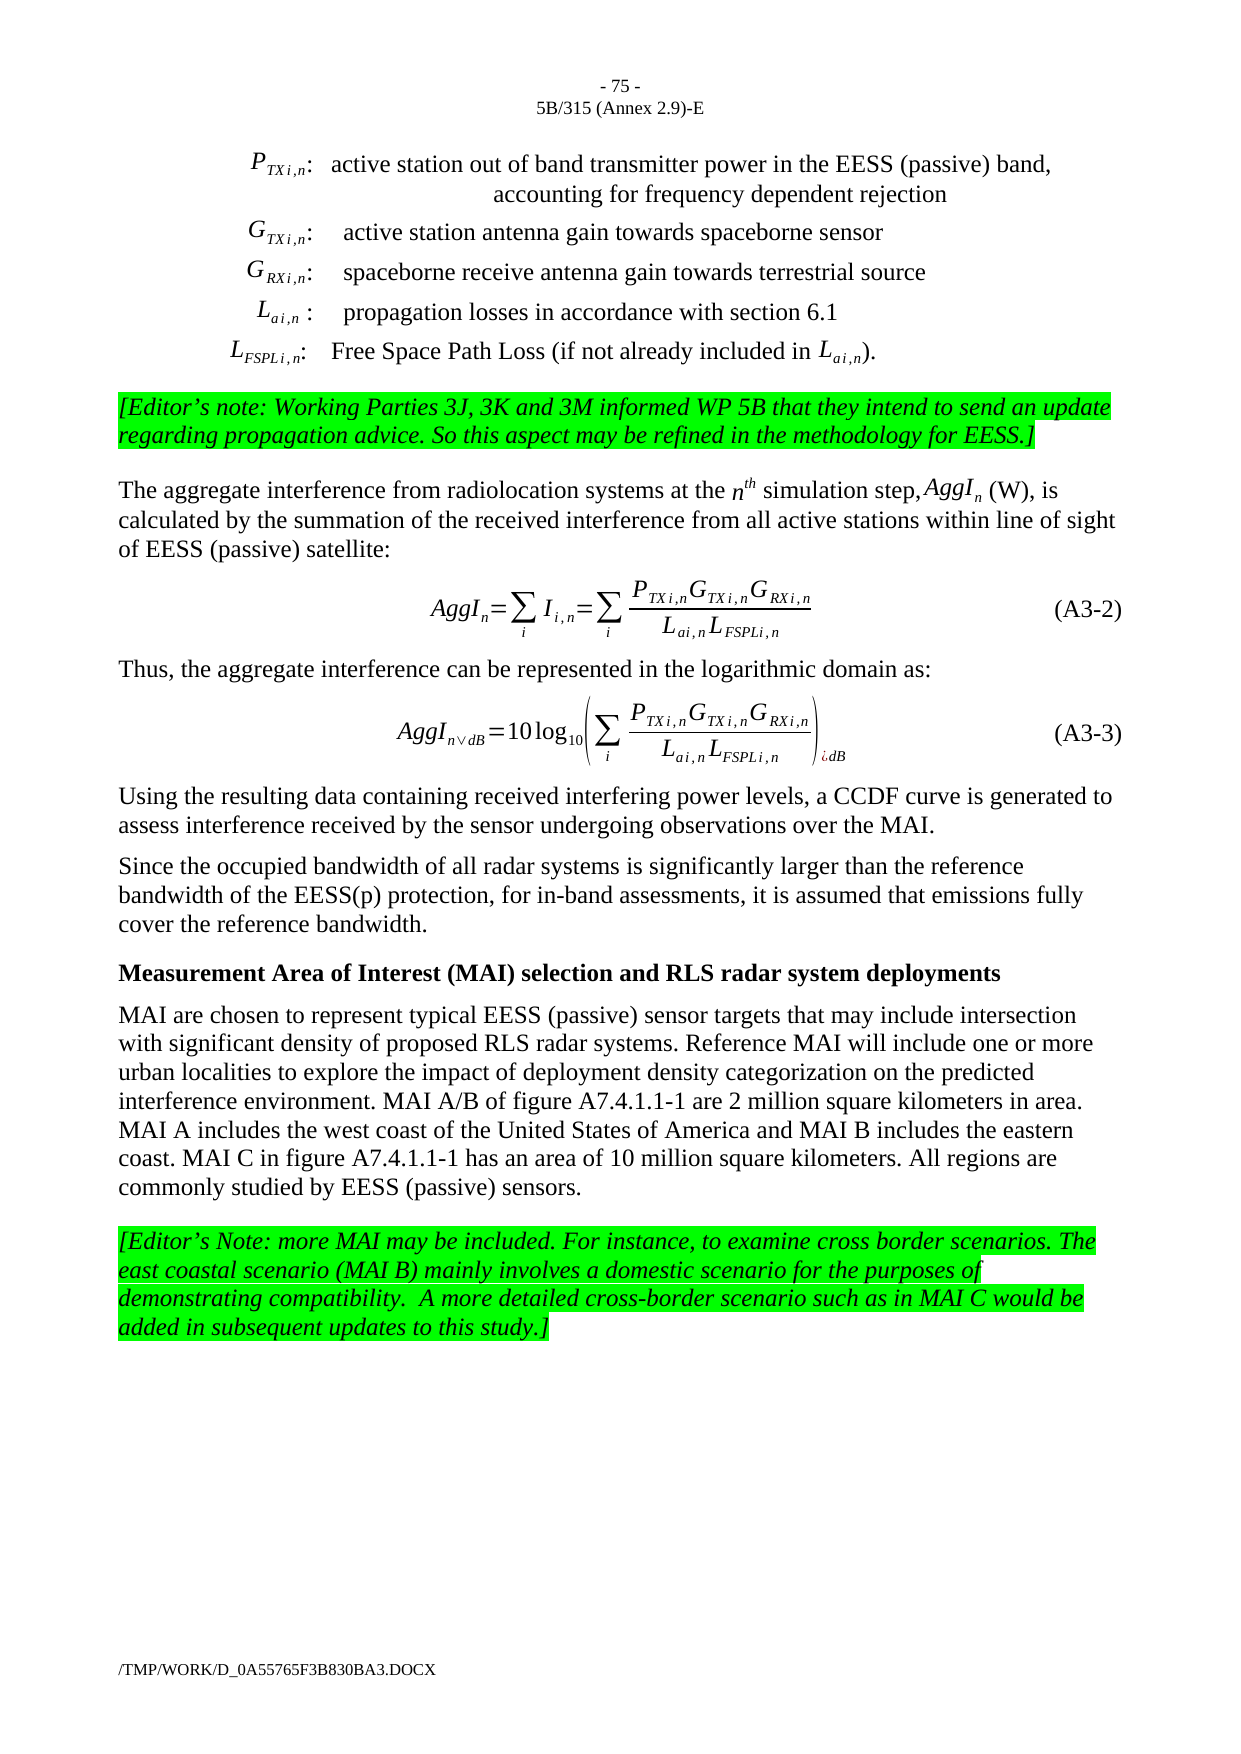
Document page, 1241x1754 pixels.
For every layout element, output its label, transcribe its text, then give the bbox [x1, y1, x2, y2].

text [Editor’s Note: more MAI may be included. For instance, to examine cross border scenarios. The east coastal scenario (MAI B) mainly involves a domestic scenario for the purposes of demonstrating compatibility. A more detailed cross-border scenario such as in MAI C would be added in subsequent updates to this study.] [118, 1226, 1122, 1341]
subtitle Measurement Area of Interest (MAI) selection and RLS radar system deployments [118, 958, 1122, 987]
text (A3-2) [118, 575, 1122, 642]
text : Free Space Path Loss (if not already included in ). [118, 335, 1122, 367]
text : active station antenna gain towards spaceborne sensor [118, 216, 1122, 247]
text : active station out of band transmitter power in the EESS (passive) band, accounting for frequency dependent rejection [118, 148, 1122, 208]
text Thus, the aggregate interference can be represented in the logarithmic domain as: [118, 654, 1122, 683]
text Using the resulting data containing received interfering power levels, a CCDF curve is generated to assess interference received by the sensor undergoing observations over the MAI. [118, 781, 1122, 839]
text Since the occupied bandwidth of all radar systems is significantly larger than the reference bandwidth of the EESS(p) protection, for in-band assessments, it is assumed that emissions fully cover the reference bandwidth. [118, 851, 1122, 938]
text The aggregate interference from radiolocation systems at the simulation step, (W), is calculated by the summation of the received interference from all active stations within line of sight of EESS (passive) satellite: [118, 474, 1122, 563]
text (A3-3) [118, 696, 1122, 769]
text : propagation losses in accordance with section 6.1 [118, 296, 1122, 327]
text MAI are chosen to represent typical EESS (passive) sensor targets that may include intersection with significant density of proposed RLS radar systems. Reference MAI will include one or more urban localities to explore the impact of deployment density categorization on the predicted interference environment. MAI A/B of figure A7.4.1.1-1 are 2 million square kilometers in area. MAI A includes the west coast of the United States of America and MAI B includes the eastern coast. MAI C in figure A7.4.1.1-1 has an area of 10 million square kilometers. All regions are commonly studied by EESS (passive) sensors. [118, 1000, 1122, 1201]
text : spaceborne receive antenna gain towards terrestrial source [118, 256, 1122, 287]
